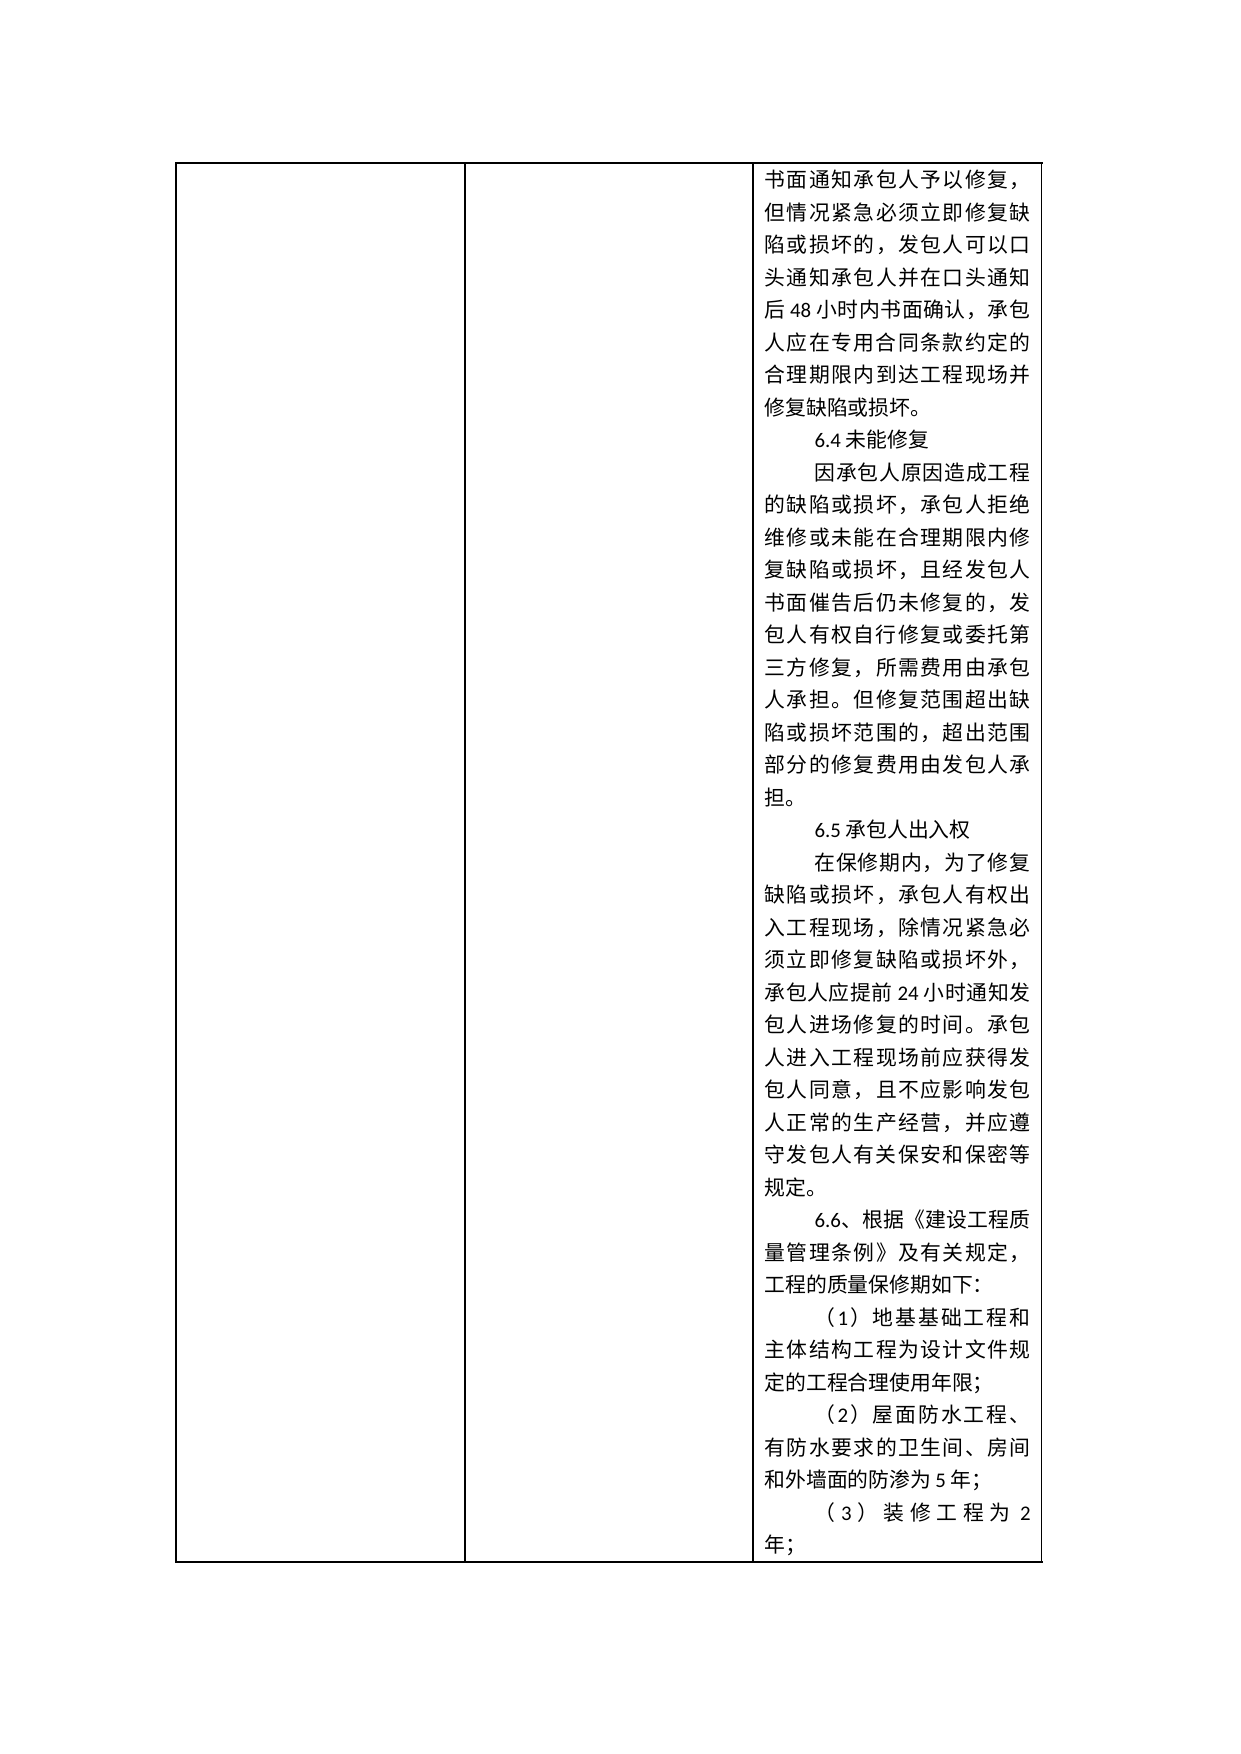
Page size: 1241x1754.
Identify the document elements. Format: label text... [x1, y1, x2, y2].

table_cell [177, 164, 464, 1561]
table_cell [754, 164, 1041, 1561]
table_cell 1 [466, 164, 752, 1561]
